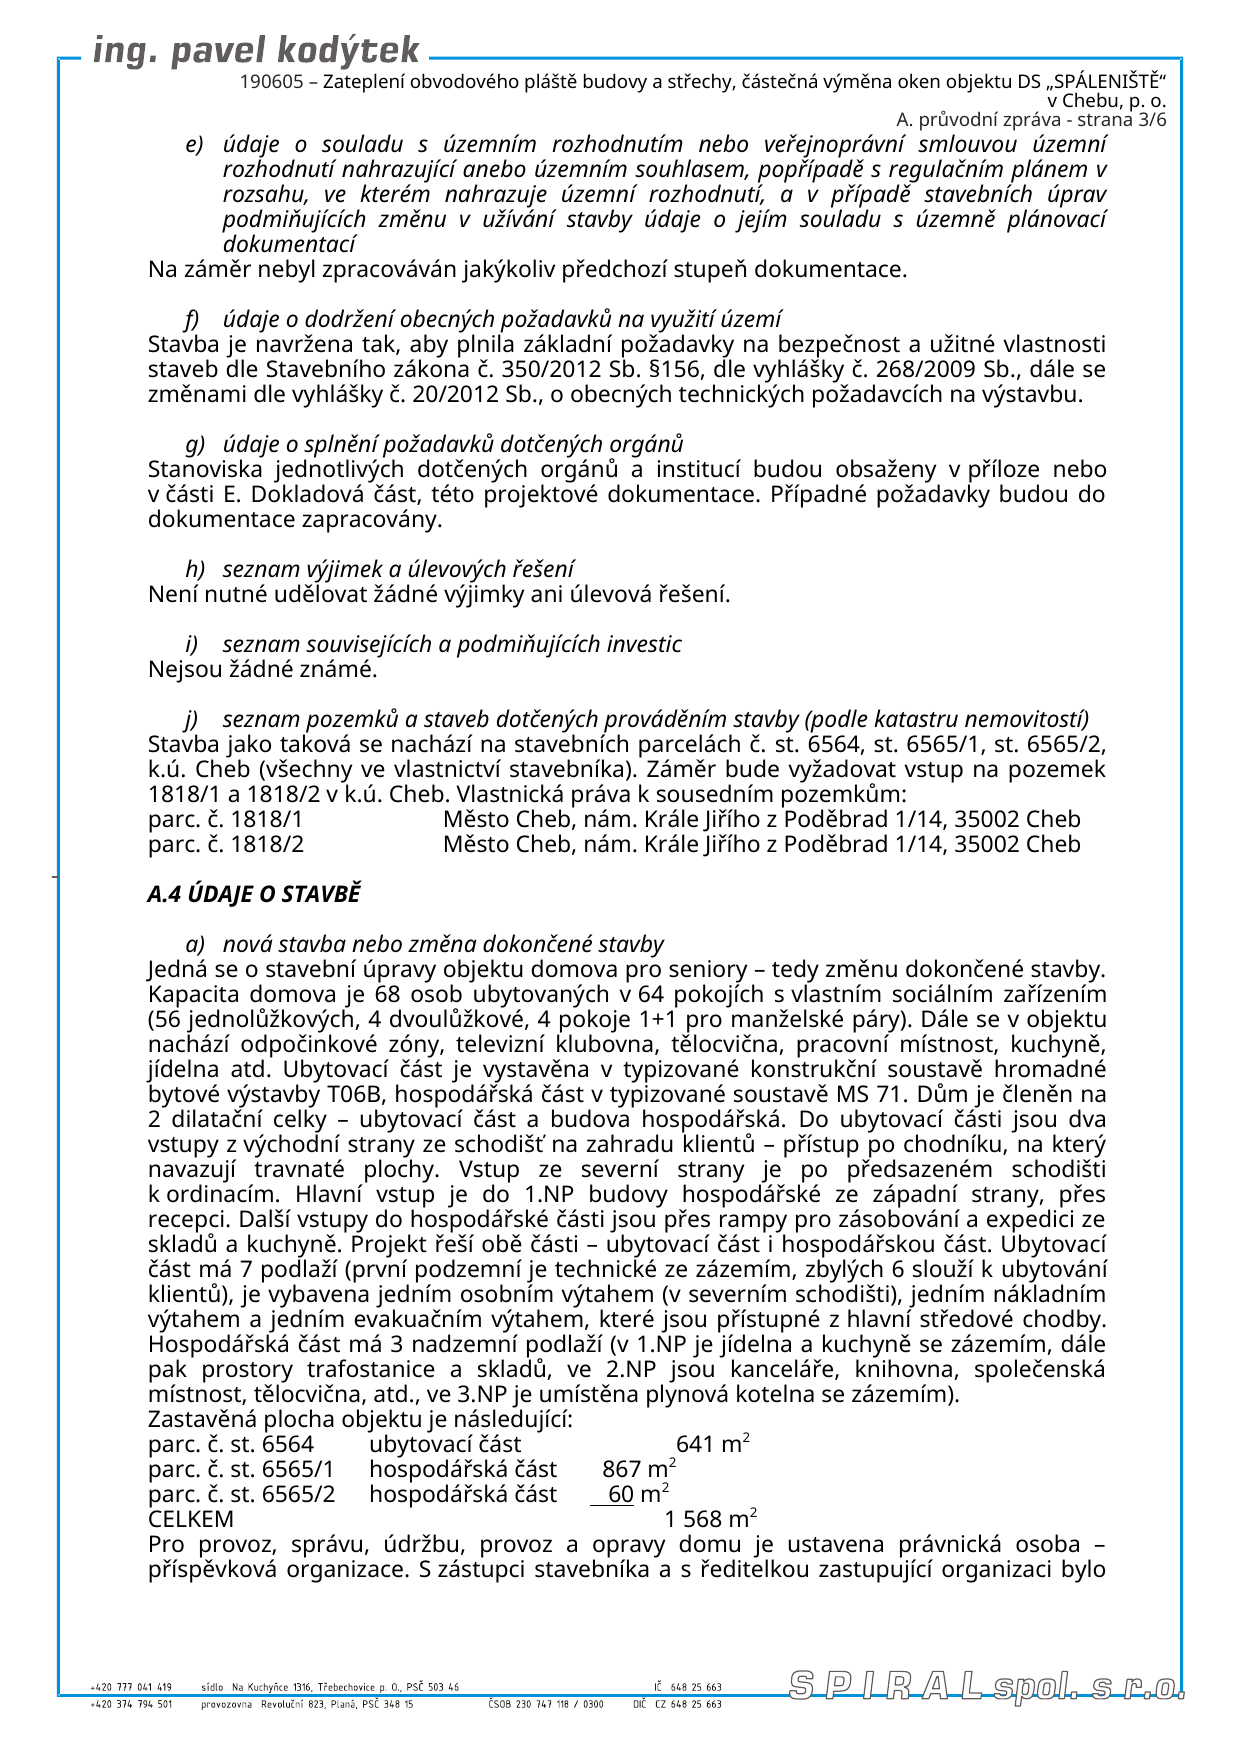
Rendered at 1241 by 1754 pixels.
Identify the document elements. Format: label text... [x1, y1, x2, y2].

text parc. č. st. 6565/1 hospodářská část 867 m2 [148, 1458, 1107, 1483]
list seznam souvisejících a podmiňujících investic [185, 633, 1107, 658]
list Stavba jako taková se nachází na stavebních parcelách č. st. 6564, st. 6565/1, st. 6565/2, k.ú. Cheb (všechny ve vlastnictví stavebníka). Záměr bude vyžadovat vstup na pozemek 1818/1 a 1818/2 v k.ú. Cheb. Vlastnická práva k sousedním pozemkům: [148, 733, 1107, 808]
text A.4 Údaje o stavbě [148, 883, 1107, 908]
text CELKEM 1 568 m2 [148, 1508, 1107, 1533]
list údaje o splnění požadavků dotčených orgánů [185, 433, 1107, 458]
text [148, 1533, 1107, 1583]
list Stanoviska jednotlivých dotčených orgánů a institucí budou obsaženy v příloze nebo v části E. Dokladová část, této projektové dokumentace. Případné požadavky budou do dokumentace zapracovány. [148, 458, 1107, 533]
text Stavba je navržena tak, aby plnila základní požadavky na bezpečnost a užitné vlastnosti staveb dle Stavebního zákona č. 350/2012 Sb. §156, dle vyhlášky č. 268/2009 Sb., dále se změnami dle vyhlášky č. 20/2012 Sb., o obecných technických požadavcích na výstavbu. [148, 333, 1107, 408]
list Na záměr nebyl zpracováván jakýkoliv předchozí stupeň dokumentace. [148, 258, 1107, 283]
text Zastavěná plocha objektu je následující: [148, 1408, 1107, 1433]
list údaje o souladu s územním rozhodnutím nebo veřejnoprávní smlouvou územní rozhodnutí nahrazující anebo územním souhlasem, popřípadě s regulačním plánem v rozsahu, ve kterém nahrazuje územní rozhodnutí, a v případě stavebních úprav podmiňujících změnu v užívání stavby údaje o jejím souladu s územně plánovací dokumentací [185, 133, 1107, 258]
list seznam výjimek a úlevových řešení [185, 558, 1107, 583]
text parc. č. st. 6564 ubytovací část 641 m2 [148, 1433, 1107, 1458]
text parc. č. st. 6565/2 hospodářská část 60 m2 [148, 1483, 1107, 1508]
list seznam pozemků a staveb dotčených prováděním stavby (podle katastru nemovitostí) [185, 708, 1107, 733]
list nová stavba nebo změna dokončené stavby [185, 933, 1107, 958]
text Jedná se o stavební úpravy objektu domova pro seniory – tedy změnu dokončené stavby. Kapacita domova je 68 osob ubytovaných v 64 pokojích s vlastním sociálním zařízením (56 jednolůžkových, 4 dvoulůžkové, 4 pokoje 1+1 pro manželské páry). Dále se v objektu nachází odpočinkové zóny, televizní klubovna, tělocvična, pracovní místnost, kuchyně, jídelna atd. Ubytovací část je vystavěna v typizované konstrukční soustavě hromadné bytové výstavby T06B, hospodářská část v typizované soustavě MS 71. Dům je členěn na 2 dilatační celky – ubytovací část a budova hospodářská. Do ubytovací části jsou dva vstupy z východní strany ze schodišť na zahradu klientů – přístup po chodníku, na který navazují travnaté plochy. Vstup ze severní strany je po předsazeném schodišti k ordinacím. Hlavní vstup je do 1.NP budovy hospodářské ze západní strany, přes recepci. Další vstupy do hospodářské části jsou přes rampy pro zásobování a expedici ze skladů a kuchyně. Projekt řeší obě části – ubytovací část i hospodářskou část. Ubytovací část má 7 podlaží (první podzemní je technické ze zázemím, zbylých 6 slouží k ubytování klientů), je vybavena jedním osobním výtahem (v severním schodišti), jedním nákladním výtahem a jedním evakuačním výtahem, které jsou přístupné z hlavní středové chodby. Hospodářská část má 3 nadzemní podlaží (v 1.NP je jídelna a kuchyně se zázemím, dále pak prostory trafostanice a skladů, ve 2.NP jsou kanceláře, knihovna, společenská místnost, tělocvična, atd., ve 3.NP je umístěna plynová kotelna se zázemím). [148, 958, 1107, 1408]
list údaje o dodržení obecných požadavků na využití území [185, 308, 1107, 333]
list Není nutné udělovat žádné výjimky ani úlevová řešení. [148, 583, 1107, 608]
list parc. č. 1818/1 Město Cheb, nám. Krále Jiřího z Poděbrad 1/14, 35002 Cheb [148, 808, 1107, 833]
list parc. č. 1818/2 Město Cheb, nám. Krále Jiřího z Poděbrad 1/14, 35002 Cheb [148, 833, 1107, 858]
list Nejsou žádné známé. [148, 658, 1107, 683]
